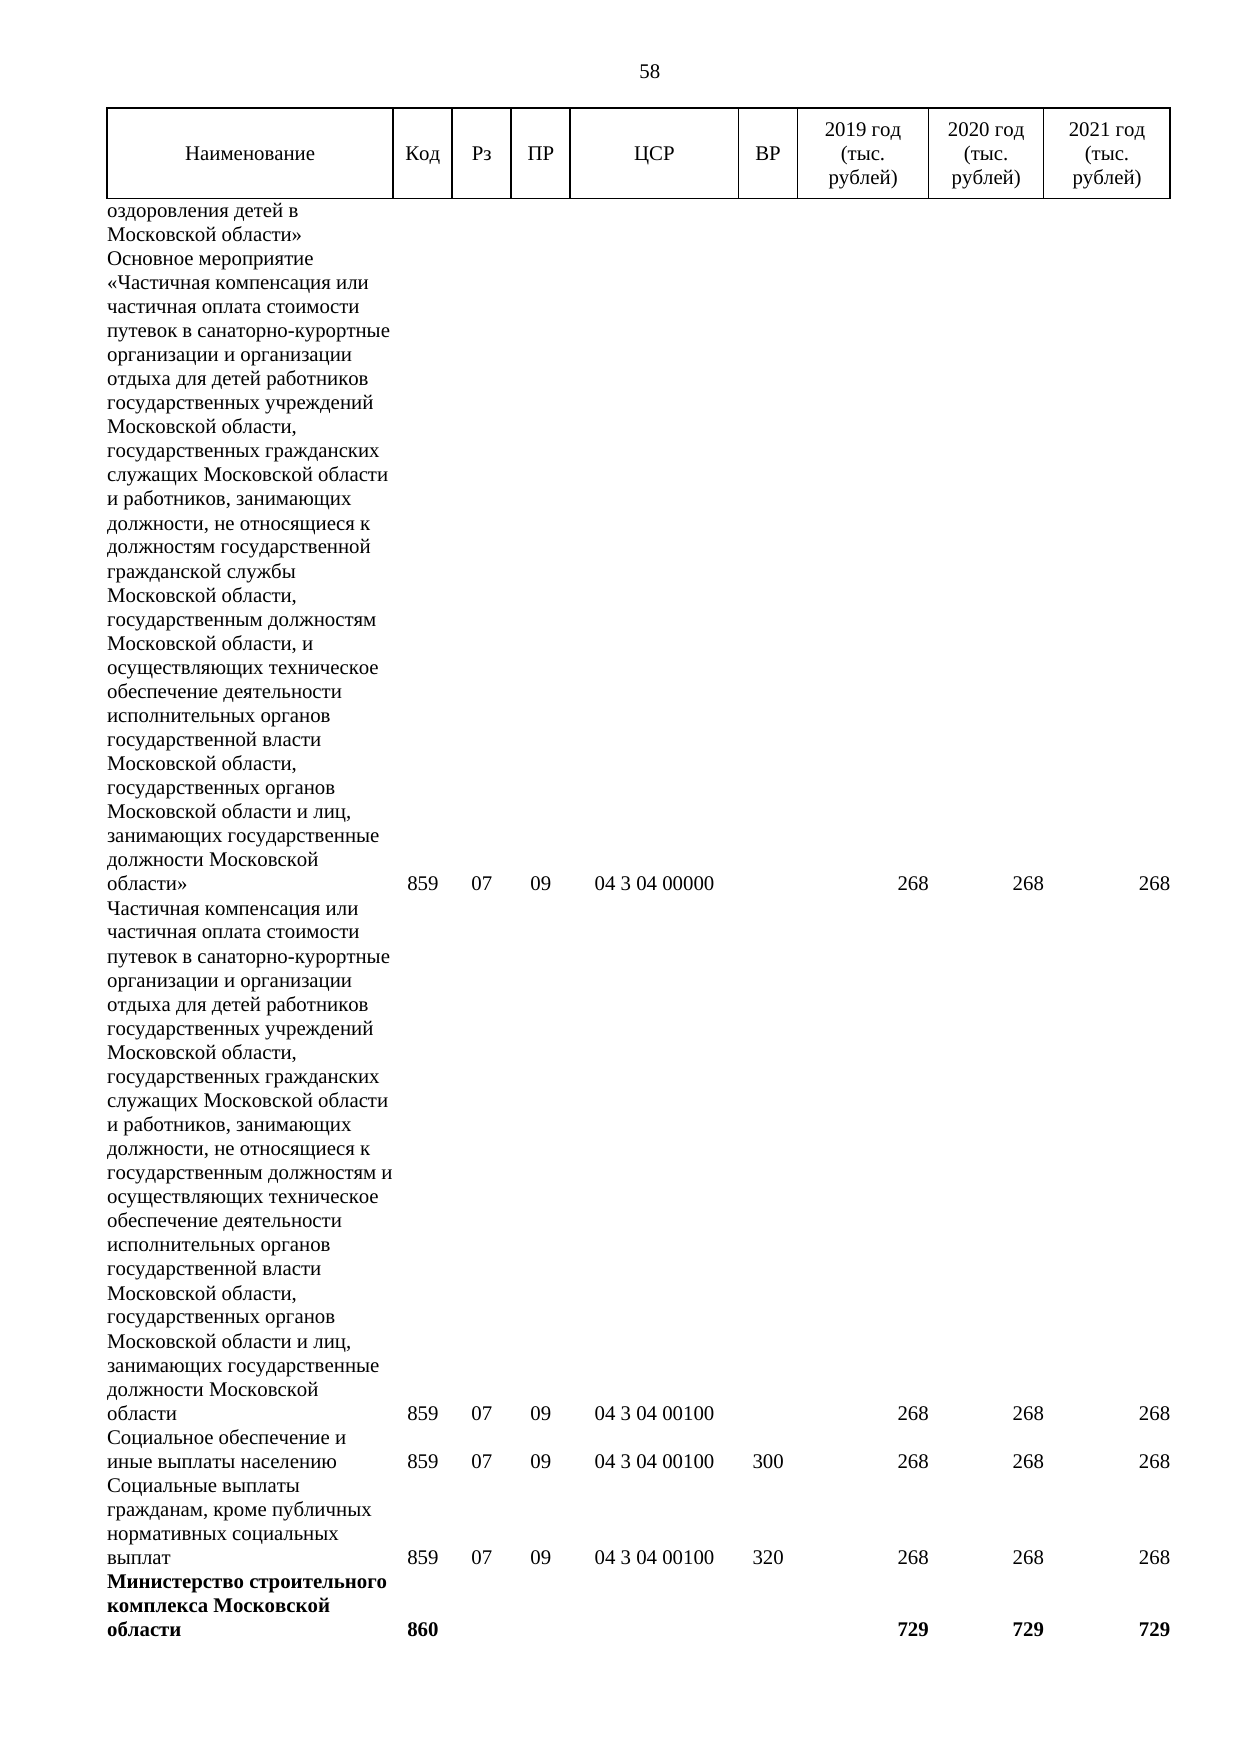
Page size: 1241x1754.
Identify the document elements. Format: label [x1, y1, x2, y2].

table_header [739, 109, 797, 198]
table_header [394, 109, 451, 198]
table_header [1044, 109, 1169, 198]
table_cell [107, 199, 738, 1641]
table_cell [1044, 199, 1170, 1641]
table_header [512, 109, 569, 198]
table_header [108, 109, 392, 198]
table_header [571, 109, 738, 198]
table_header [929, 109, 1043, 198]
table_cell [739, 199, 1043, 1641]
table_header [453, 109, 510, 198]
table_header [798, 109, 928, 198]
